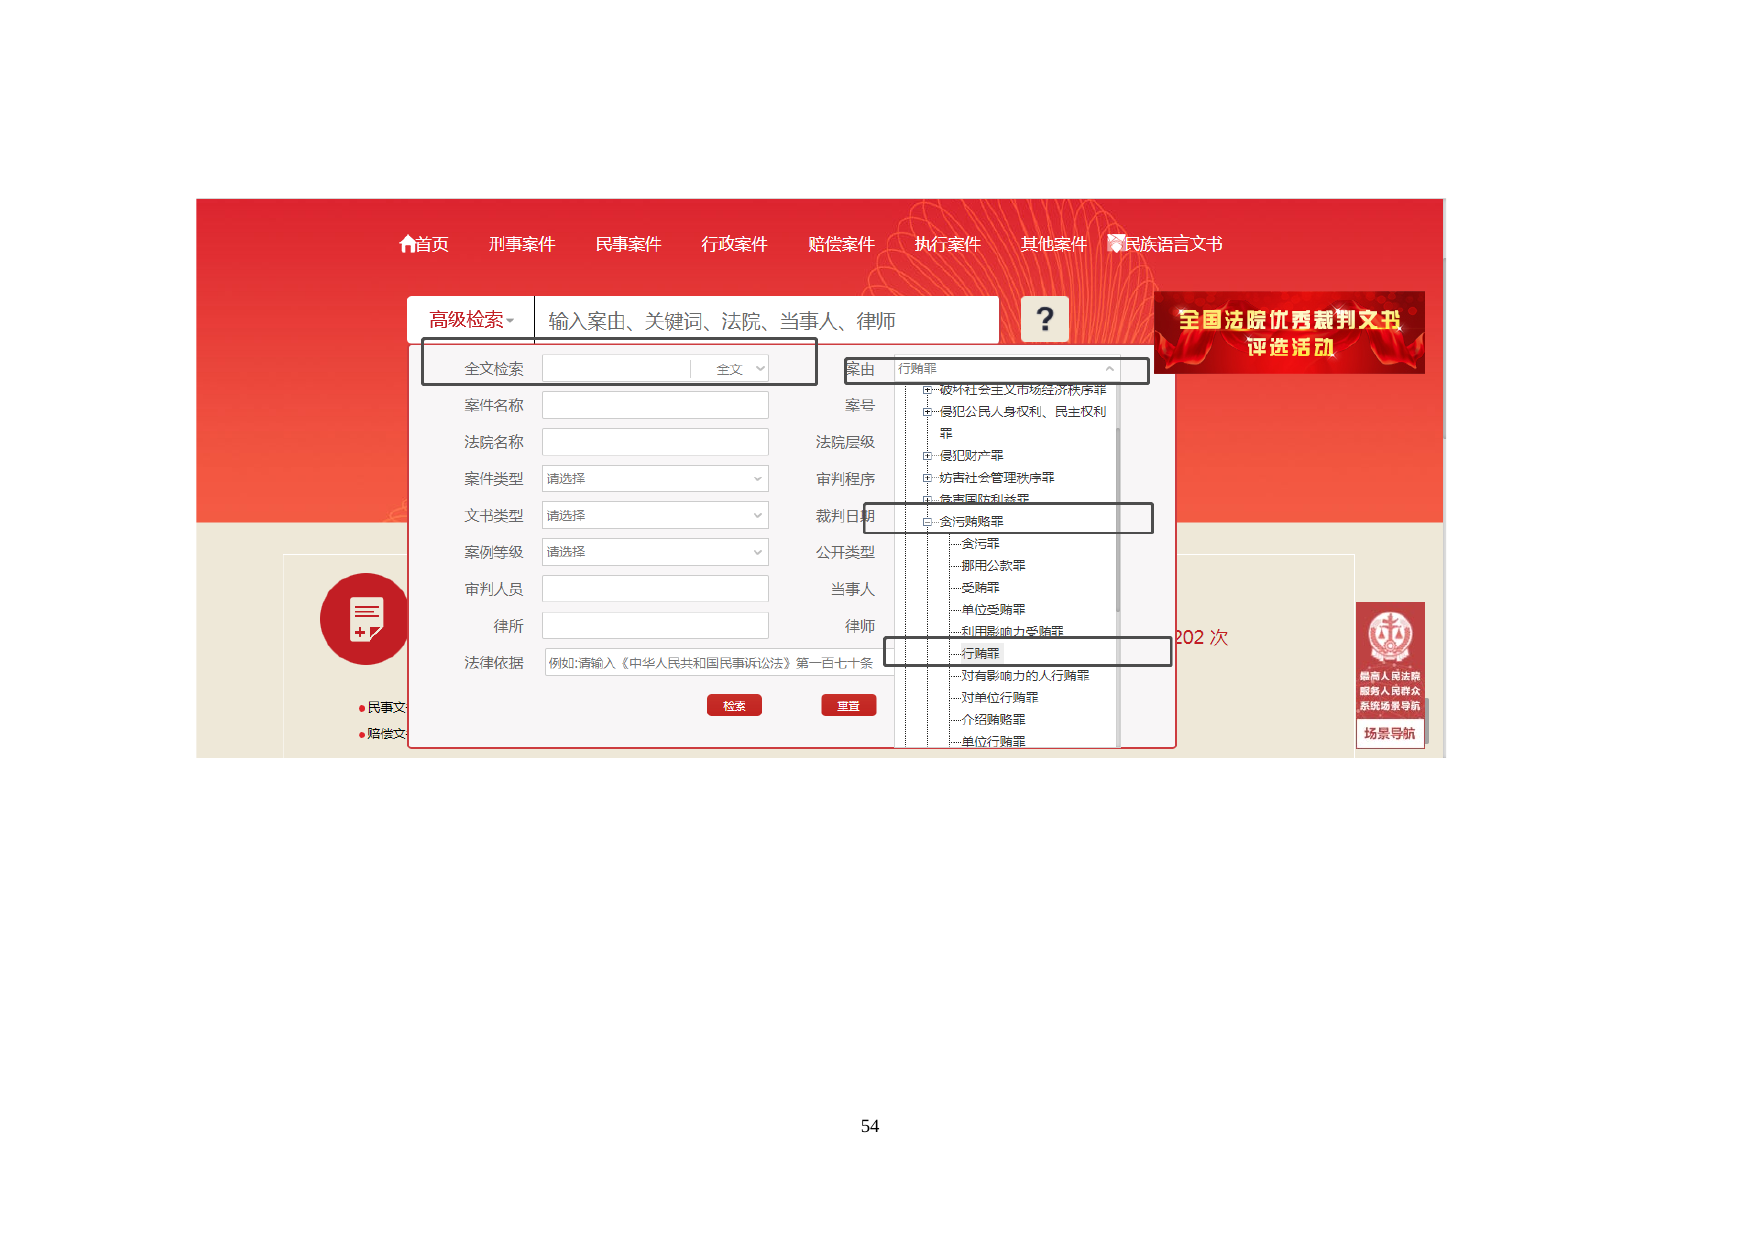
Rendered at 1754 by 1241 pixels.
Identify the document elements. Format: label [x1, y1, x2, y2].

picture [196, 198, 1447, 758]
